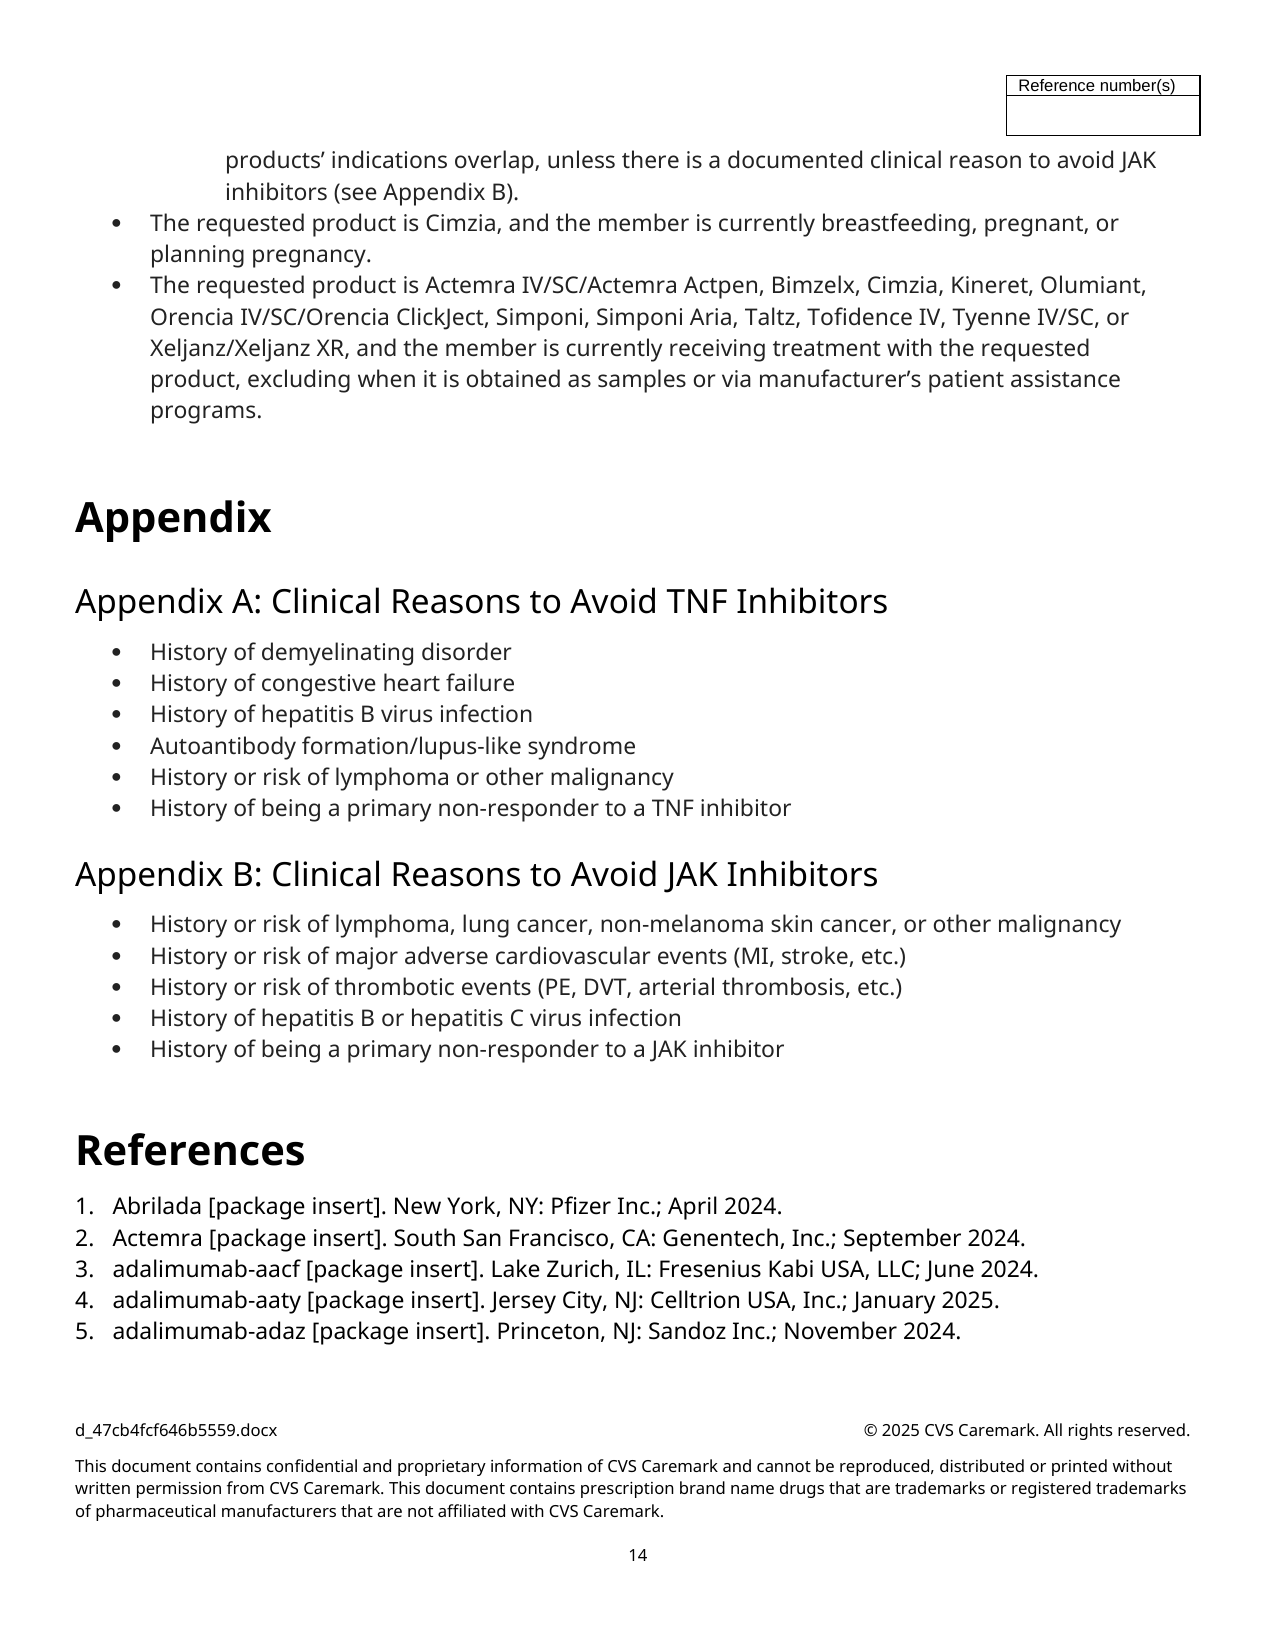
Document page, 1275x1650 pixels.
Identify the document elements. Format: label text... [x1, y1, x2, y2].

list History or risk of major adverse cardiovascular events (MI, stroke, etc.) [112, 940, 1161, 971]
list History of hepatitis B virus infection [112, 698, 1161, 730]
list The requested product is Cimzia, and the member is currently breastfeeding, pregnant, or planning pregnancy. [112, 207, 1161, 269]
list The requested product is Actemra IV/SC/Actemra Actpen, Bimzelx, Cimzia, Kineret, Olumiant, Orencia IV/SC/Orencia ClickJect, Simponi, Simponi Aria, Taltz, Tofidence IV, Tyenne IV/SC, or Xeljanz/Xeljanz XR, and the member is currently receiving treatment with the requested product, excluding when it is obtained as samples or via manufacturer’s patient assistance programs. [112, 269, 1161, 425]
subtitle Appendix A: Clinical Reasons to Avoid TNF Inhibitors [75, 578, 1200, 623]
list History or risk of lymphoma, lung cancer, non-melanoma skin cancer, or other malignancy [112, 908, 1161, 940]
list History of demyelinating disorder [112, 636, 1161, 667]
subtitle References [75, 1121, 1200, 1178]
text adalimumab-adaz [package insert]. Princeton, NJ: Sandoz Inc.; November 2024. [75, 1315, 1200, 1346]
subtitle Appendix [75, 488, 1200, 545]
text adalimumab-aaty [package insert]. Jersey City, NJ: Celltrion USA, Inc.; January 2025. [75, 1284, 1200, 1315]
subtitle Appendix B: Clinical Reasons to Avoid JAK Inhibitors [75, 851, 1200, 896]
list History of being a primary non-responder to a TNF inhibitor [112, 792, 1161, 823]
list History of congestive heart failure [112, 667, 1161, 698]
text Actemra [package insert]. South San Francisco, CA: Genentech, Inc.; September 2024. [75, 1221, 1200, 1253]
list History or risk of lymphoma or other malignancy [112, 761, 1161, 792]
list Autoantibody formation/lupus-like syndrome [112, 730, 1161, 761]
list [187, 144, 1161, 207]
list History of hepatitis B or hepatitis C virus infection [112, 1002, 1161, 1033]
text adalimumab-aacf [package insert]. Lake Zurich, IL: Fresenius Kabi USA, LLC; June 2024. [75, 1253, 1200, 1284]
list History or risk of thrombotic events (PE, DVT, arterial thrombosis, etc.) [112, 971, 1161, 1002]
text Abrilada [package insert]. New York, NY: Pfizer Inc.; April 2024. [75, 1190, 1200, 1221]
list History of being a primary non-responder to a JAK inhibitor [112, 1033, 1161, 1065]
